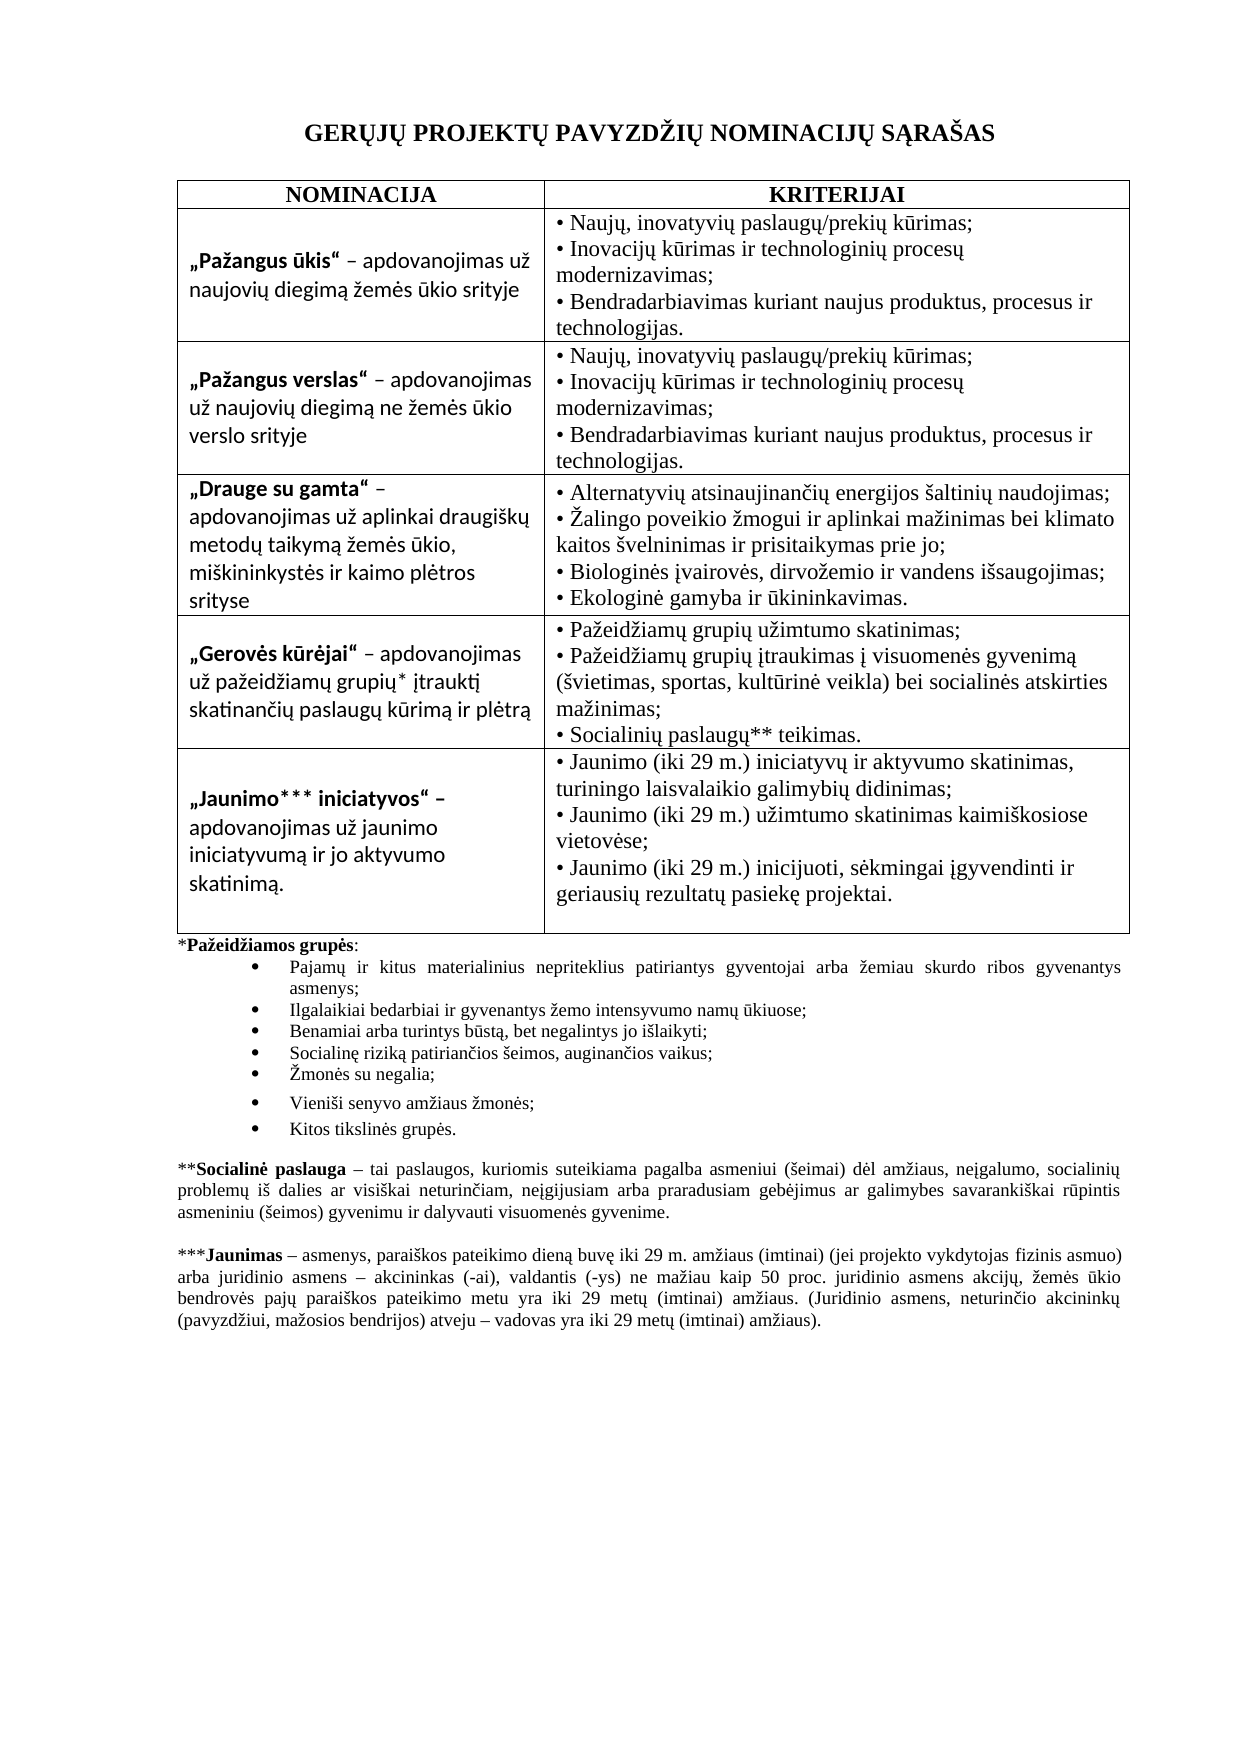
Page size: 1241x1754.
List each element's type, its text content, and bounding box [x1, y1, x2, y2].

list Žmonės su negalia; [252, 1063, 1122, 1085]
text **Socialinė paslauga – tai paslaugos, kuriomis suteikiama pagalba asmeniui (šeimai) dėl amžiaus, neįgalumo, socialinių problemų iš dalies ar visiškai neturinčiam, neįgijusiam arba praradusiam gebėjimus ar galimybes savarankiškai rūpintis asmeniniu (šeimos) gyvenimu ir dalyvauti visuomenės gyvenime. [177, 1158, 1122, 1222]
table_header NOMINACIJA [178, 181, 544, 208]
table_cell „Pažangus verslas“ – apdovanojimas už naujovių diegimą ne žemės ūkio verslo srityje [178, 342, 544, 473]
table_cell • Naujų, inovatyvių paslaugų/prekių kūrimas; • Inovacijų kūrimas ir technologinių procesų modernizavimas; • Bendradarbiavimas kuriant naujus produktus, procesus ir technologijas. [545, 209, 1129, 341]
text *Pažeidžiamos grupės: [177, 934, 1122, 956]
list Benamiai arba turintys būstą, bet negalintys jo išlaikyti; [252, 1020, 1122, 1042]
list Vieniši senyvo amžiaus žmonės; [252, 1085, 1122, 1115]
table_cell • Alternatyvių atsinaujinančių energijos šaltinių naudojimas; • Žalingo poveikio žmogui ir aplinkai mažinimas bei klimato kaitos švelninimas ir prisitaikymas prie jo; • Biologinės įvairovės, dirvožemio ir vandens išsaugojimas; • Ekologinė gamyba ir ūkininkavimas. [545, 475, 1129, 614]
text ***Jaunimas – asmenys, paraiškos pateikimo dieną buvę iki 29 m. amžiaus (imtinai) (jei projekto vykdytojas fizinis asmuo) arba juridinio asmens – akcininkas (-ai), valdantis (-ys) ne mažiau kaip 50 proc. juridinio asmens akcijų, žemės ūkio bendrovės pajų paraiškos pateikimo metu yra iki 29 metų (imtinai) amžiaus. (Juridinio asmens, neturinčio akcininkų (pavyzdžiui, mažosios bendrijos) atveju – vadovas yra iki 29 metų (imtinai) amžiaus). [177, 1244, 1122, 1330]
table_cell • Pažeidžiamų grupių užimtumo skatinimas; • Pažeidžiamų grupių įtraukimas į visuomenės gyvenimą (švietimas, sportas, kultūrinė veikla) bei socialinės atskirties mažinimas; • Socialinių paslaugų** teikimas. [545, 616, 1129, 747]
list Ilgalaikiai bedarbiai ir gyvenantys žemo intensyvumo namų ūkiuose; [252, 999, 1122, 1020]
list Pajamų ir kitus materialinius nepriteklius patiriantys gyventojai arba žemiau skurdo ribos gyvenantys asmenys; [252, 956, 1122, 999]
list Kitos tikslinės grupės. [252, 1118, 1122, 1139]
table_header KRITERIJAI [545, 181, 1129, 208]
table_cell • Naujų, inovatyvių paslaugų/prekių kūrimas; • Inovacijų kūrimas ir technologinių procesų modernizavimas; • Bendradarbiavimas kuriant naujus produktus, procesus ir technologijas. [545, 342, 1129, 473]
table_cell „Jaunimo*** iniciatyvos“ – apdovanojimas už jaunimo iniciatyvumą ir jo aktyvumo skatinimą. [178, 749, 544, 933]
table_cell „Gerovės kūrėjai“ – apdovanojimas už pažeidžiamų grupių* įtrauktį skatinančių paslaugų kūrimą ir plėtrą [178, 616, 544, 747]
list Socialinę riziką patiriančios šeimos, auginančios vaikus; [252, 1042, 1122, 1063]
text GERŲJŲ PROJEKTŲ PAVYZDŽIŲ NOMINACIJŲ SĄRAŠAS [177, 118, 1122, 147]
table_cell • Jaunimo (iki 29 m.) iniciatyvų ir aktyvumo skatinimas, turiningo laisvalaikio galimybių didinimas; • Jaunimo (iki 29 m.) užimtumo skatinimas kaimiškosiose vietovėse; • Jaunimo (iki 29 m.) inicijuoti, sėkmingai įgyvendinti ir geriausių rezultatų pasiekę projektai. [545, 749, 1129, 933]
table_cell „Pažangus ūkis“ – apdovanojimas už naujovių diegimą žemės ūkio srityje [178, 209, 544, 341]
table_cell „Drauge su gamta“ – apdovanojimas už aplinkai draugiškų metodų taikymą žemės ūkio, miškininkystės ir kaimo plėtros srityse [178, 475, 544, 614]
